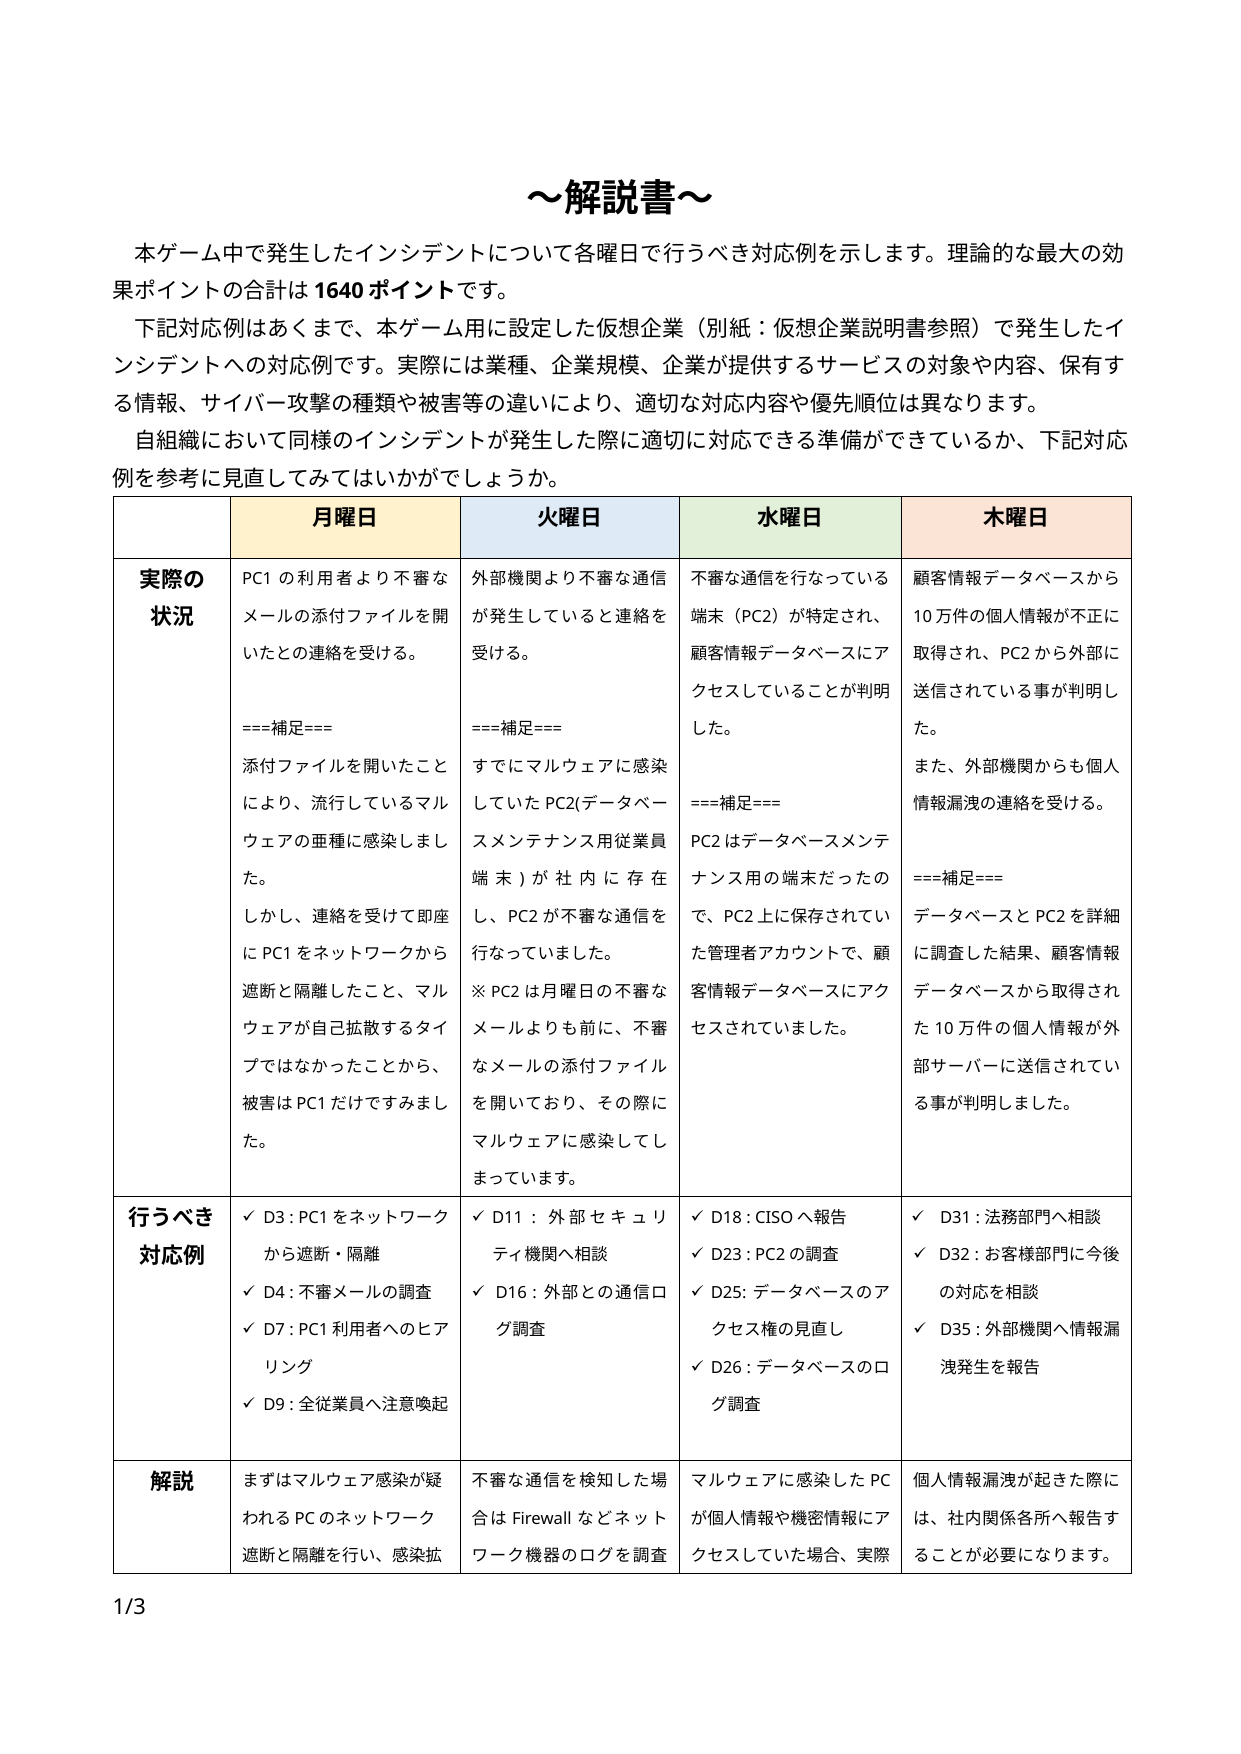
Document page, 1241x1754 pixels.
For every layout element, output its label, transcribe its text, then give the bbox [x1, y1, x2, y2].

text 〜解説書〜 [112, 158, 1128, 233]
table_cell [231, 1461, 460, 1573]
table_cell D18 : CISOへ報告 D23 : PC2の調査 D25: データベースのアクセス権の見直し D26 : データベースのログ調査 [680, 1197, 901, 1460]
table_cell D3 : PC1をネットワークから遮断・隔離 D4 : 不審メールの調査 D7 : PC1利用者へのヒアリング D9 : 全従業員へ注意喚起 [231, 1197, 460, 1460]
table_header 月曜日 [231, 497, 460, 558]
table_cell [680, 1461, 901, 1573]
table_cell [461, 1461, 679, 1573]
table_cell PC1の利用者より不審なメールの添付ファイルを開いたとの連絡を受ける。 ===補足=== 添付ファイルを開いたことにより、流行しているマルウェアの亜種に感染しました。 しかし、連絡を受けて即座に PC1をネットワークから遮断と隔離したこと、マルウェアが自己拡散するタイプではなかったことから、被害はPC1だけですみました。 [231, 559, 460, 1196]
table_header 水曜日 [680, 497, 901, 558]
table_header [114, 497, 230, 558]
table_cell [902, 1461, 1131, 1573]
table_cell 不審な通信を行なっている端末（PC2）が特定され、顧客情報データベースにアクセスしていることが判明した。 ===補足=== PC2はデータベースメンテナンス用の端末だったので、PC2上に保存されていた管理者アカウントで、顧客情報データベースにアクセスされていました。 [680, 559, 901, 1196]
table_cell 顧客情報データベースから10万件の個人情報が不正に取得され、PC2から外部に送信されている事が判明した。 また、外部機関からも個人情報漏洩の連絡を受ける。 ===補足=== データベースとPC2を詳細に調査した結果、顧客情報データベースから取得された10万件の個人情報が外部サーバーに送信されている事が判明しました。 [902, 559, 1131, 1196]
table_header 火曜日 [461, 497, 679, 558]
table_cell 解説 [114, 1461, 230, 1573]
text 自組織において同様のインシデントが発生した際に適切に対応できる準備ができているか、下記対応例を参考に見直してみてはいかがでしょうか。 [112, 421, 1128, 496]
table_header 木曜日 [902, 497, 1131, 558]
table_cell D11 : 外部セキュリティ機関へ相談 D16 : 外部との通信ログ調査 [461, 1197, 679, 1460]
table_cell 行うべき対応例 [114, 1197, 230, 1460]
table_cell 実際の 状況 [114, 559, 230, 1196]
table_cell 外部機関より不審な通信が発生していると連絡を受ける。 ===補足=== すでにマルウェアに感染していたPC2(データベースメンテナンス用従業員端末)が社内に存在し、PC2が不審な通信を行なっていました。 ※ PC2は月曜日の不審なメールよりも前に、不審なメールの添付ファイルを開いており、その際にマルウェアに感染してしまっています。 [461, 559, 679, 1196]
table_cell D31 : 法務部門へ相談 D32 : お客様部門に今後の対応を相談 D35 : 外部機関へ情報漏洩発生を報告 [902, 1197, 1131, 1460]
text 本ゲーム中で発生したインシデントについて各曜日で行うべき対応例を示します。理論的な最大の効果ポイントの合計は1640ポイントです。 下記対応例はあくまで、本ゲーム用に設定した仮想企業（別紙：仮想企業説明書参照）で発生したインシデントへの対応例です。実際には業種、企業規模、企業が提供するサービスの対象や内容、保有する情報、サイバー攻撃の種類や被害等の違いにより、適切な対応内容や優先順位は異なります。 [112, 233, 1128, 421]
